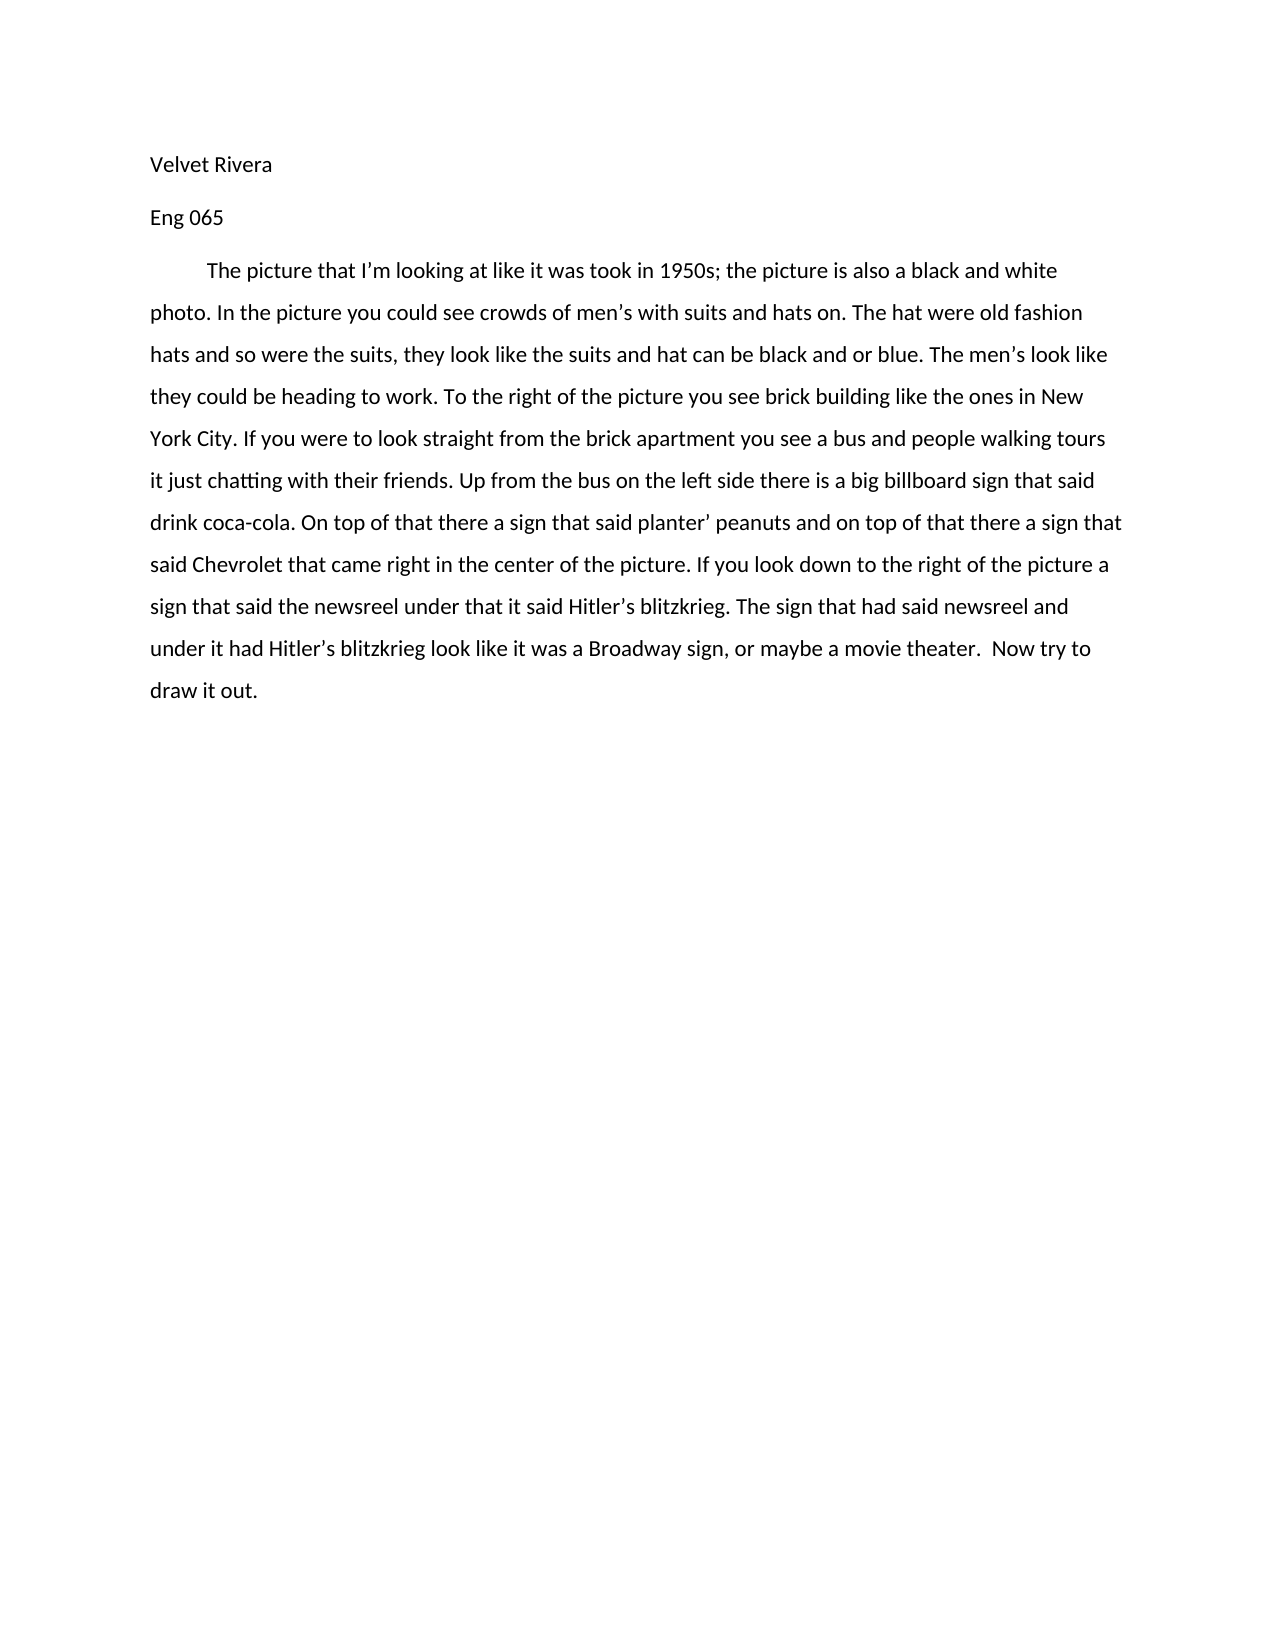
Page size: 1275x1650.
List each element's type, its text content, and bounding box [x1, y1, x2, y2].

text The picture that I’m looking at like it was took in 1950s; the picture is also a black and white photo. In the picture you could see crowds of men’s with suits and hats on. The hat were old fashion hats and so were the suits, they look like the suits and hat can be black and or blue. The men’s look like they could be heading to work. To the right of the picture you see brick building like the ones in New York City. If you were to look straight from the brick apartment you see a bus and people walking tours it just chatting with their friends. Up from the bus on the left side there is a big billboard sign that said drink coca-cola. On top of that there a sign that said planter’ peanuts and on top of that there a sign that said Chevrolet that came right in the center of the picture. If you look down to the right of the picture a sign that said the newsreel under that it said Hitler’s blitzkrieg. The sign that had said newsreel and under it had Hitler’s blitzkrieg look like it was a Broadway sign, or maybe a movie theater. Now try to draw it out. [150, 256, 1125, 704]
text Eng 065 [150, 203, 1125, 231]
text Velvet Rivera [150, 150, 1125, 178]
